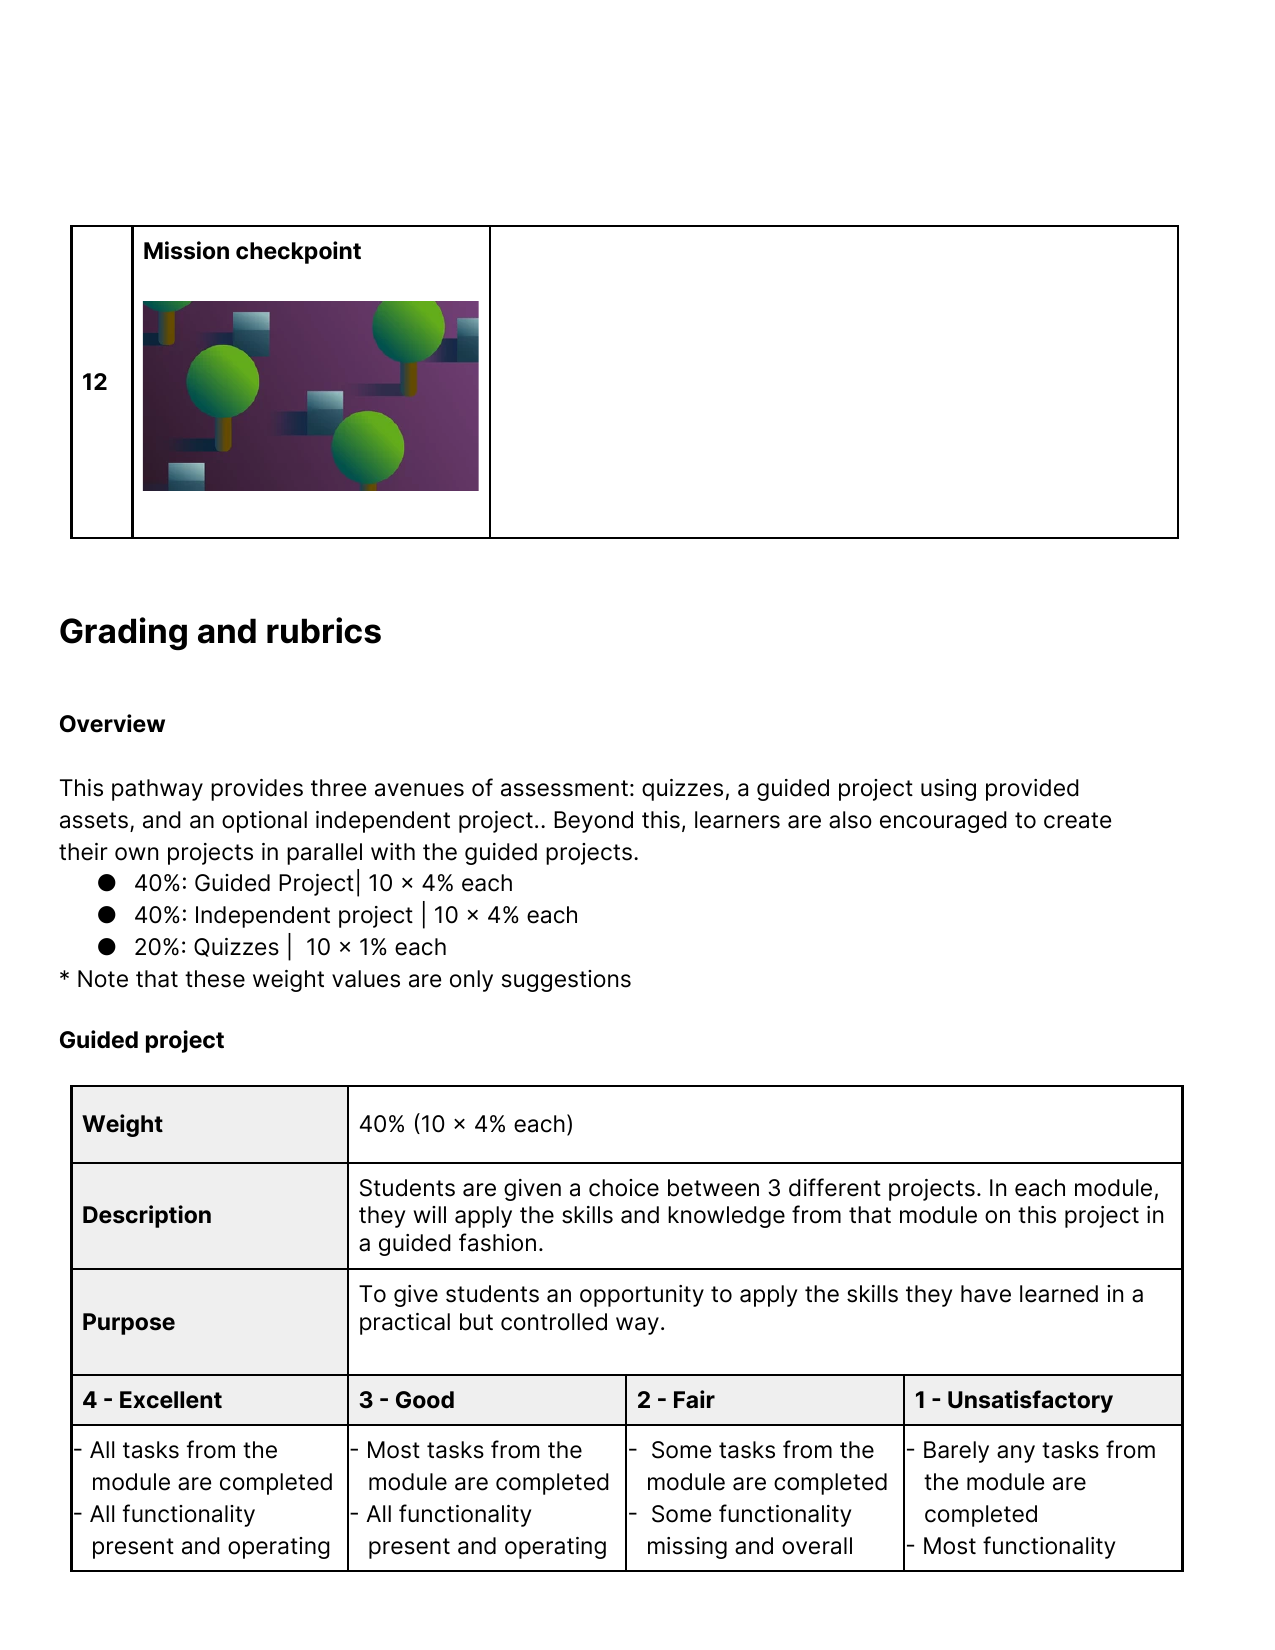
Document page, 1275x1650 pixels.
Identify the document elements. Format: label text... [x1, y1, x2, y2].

list 40%: Independent project | 10 x 4% each [96, 901, 1172, 929]
text * Note that these weight values are only suggestions [58, 965, 842, 992]
table_header Weight [73, 1087, 347, 1162]
text Overview [58, 711, 842, 738]
list 20%: Quizzes | 10 x 1% each [96, 933, 1172, 961]
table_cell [905, 1426, 1181, 1570]
subtitle Guided project [58, 1028, 783, 1053]
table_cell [73, 1426, 347, 1570]
table_cell Students are given a choice between 3 different projects. In each module, they will apply the skills and knowledge from that module on this project in a guided fashion. [349, 1164, 1181, 1268]
table_cell 12 [73, 227, 131, 537]
table_cell 4 - Excellent [73, 1376, 347, 1424]
picture [142, 301, 479, 491]
table_cell Mission checkpoint [134, 227, 489, 537]
table_cell [491, 227, 1177, 537]
list 40%: Guided Project| 10 x 4% each [96, 869, 1172, 897]
table_cell Purpose [73, 1270, 347, 1374]
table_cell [349, 1426, 625, 1570]
table_cell 2 - Fair [627, 1376, 903, 1424]
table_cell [627, 1426, 903, 1570]
text This pathway provides three avenues of assessment: quizzes, a guided project using provided assets, and an optional independent project.. Beyond this, learners are also encouraged to create their own projects in parallel with the guided projects. [58, 774, 1164, 865]
table_cell 3 - Good [349, 1376, 625, 1424]
table_cell To give students an opportunity to apply the skills they have learned in a practical but controlled way. [349, 1270, 1181, 1374]
table_header 40% (10 x 4% each) [349, 1087, 1181, 1162]
table_cell 1 - Unsatisfactory [905, 1376, 1181, 1424]
subtitle Grading and rubrics [58, 611, 842, 652]
table_cell Description [73, 1164, 347, 1268]
